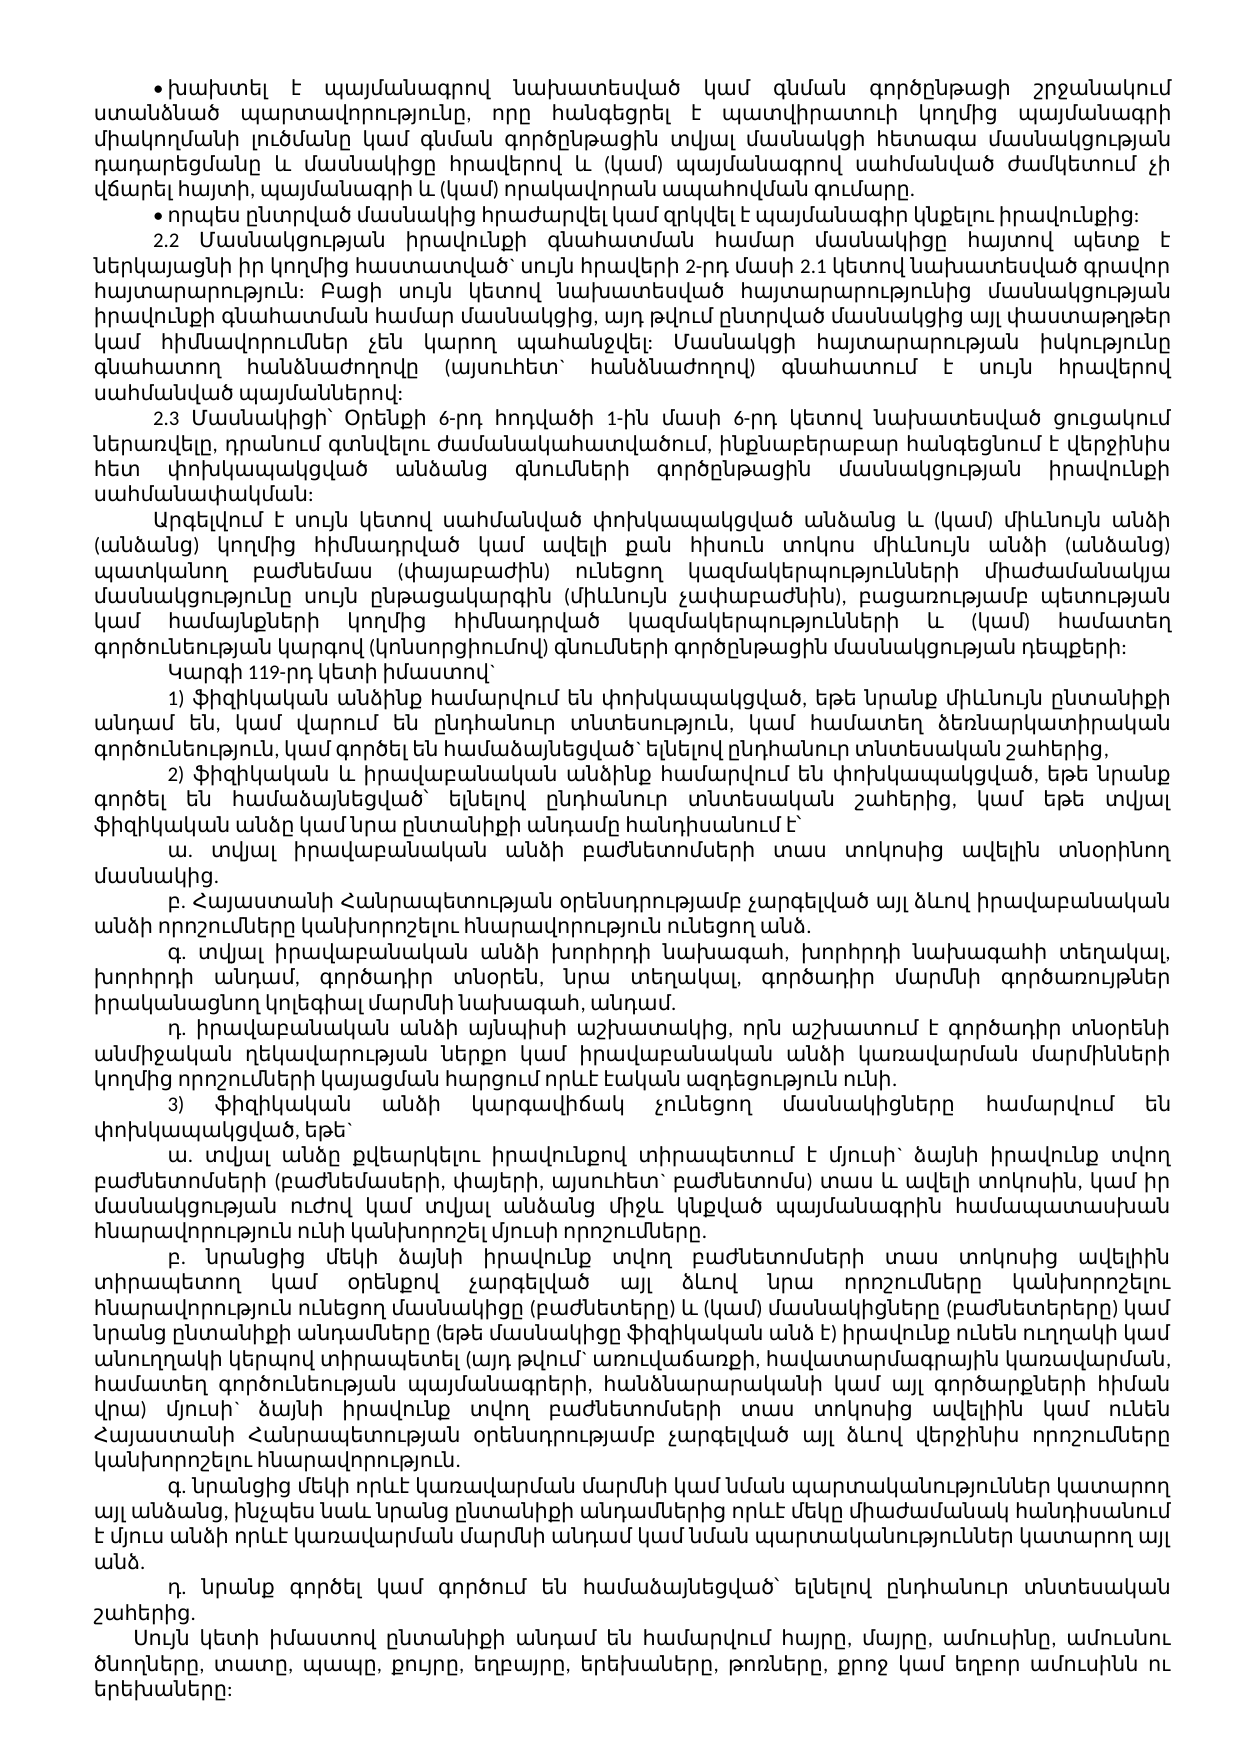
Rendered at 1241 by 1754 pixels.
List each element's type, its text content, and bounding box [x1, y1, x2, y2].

text ա. տվյալ իրավաբանական անձի բաժնետոմսերի տաս տոկոսից ավելին տնօրինող մասնակից. [94, 837, 1171, 888]
text դ. նրանք գործել կամ գործում են համաձայնեցված՝ ելնելով ընդհանուր տնտեսական շահերից. [94, 1574, 1171, 1625]
text Կարգի 119-րդ կետի իմաստով` [94, 659, 1171, 685]
text Սույն կետի իմաստով ընտանիքի անդամ են համարվում հայրը, մայրը, ամուսինը, ամուսնու ծնողները, տատը, պապը, քույրը, եղբայրը, երեխաները, թոռները, քրոջ կամ եղբոր ամուսինն ու երեխաները: [94, 1625, 1171, 1702]
text դ. իրավաբանական անձի այնպիսի աշխատակից, որն աշխատում է գործադիր տնօրենի անմիջական ղեկավարության ներքո կամ իրավաբանական անձի կառավարման մարմինների կողմից որոշումների կայացման հարցում որևէ էական ազդեցություն ունի. [94, 1015, 1171, 1092]
text • խախտել է պայմանագրով նախատեսված կամ գնման գործընթացի շրջանակում ստանձնած պարտավորությունը, որը հանգեցրել է պատվիրատուի կողմից պայմանագրի միակողմանի լուծմանը կամ գնման գործընթացին տվյալ մասնակցի հետագա մասնակցության դադարեցմանը և մասնակիցը հրավերով և (կամ) պայմանագրով սահմանված ժամկետում չի վճարել հայտի, պայմանագրի և (կամ) որակավորան ապահովման գումարը. [94, 75, 1171, 202]
text ա. տվյալ անձը քվեարկելու իրավունքով տիրապետում է մյուսի` ձայնի իրավունք տվող բաժնետոմսերի (բաժնեմասերի, փայերի, այսուհետ` բաժնետոմս) տաս և ավելի տոկոսին, կամ իր մասնակցության ուժով կամ տվյալ անձանց միջև կնքված պայմանագրին համապատասխան հնարավորություն ունի կանխորոշել մյուսի որոշումները. [94, 1142, 1171, 1244]
text գ. նրանցից մեկի որևէ կառավարման մարմնի կամ նման պարտականություններ կատարող այլ անձանց, ինչպես նաև նրանց ընտանիքի անդամներից որևէ մեկը միաժամանակ հանդիսանում է մյուս անձի որևէ կառավարման մարմնի անդամ կամ նման պարտականություններ կատարող այլ անձ. [94, 1473, 1171, 1574]
text 3) ֆիզիկական անձի կարգավիճակ չունեցող մասնակիցները համարվում են փոխկապակցված, եթե` [94, 1092, 1171, 1142]
text 2.2 Մասնակցության իրավունքի գնահատման համար մասնակիցը հայտով պետք է ներկայացնի իր կողմից հաստատված` սույն հրավերի 2-րդ մասի 2.1 կետով նախատեսված գրավոր հայտարարություն: Բացի սույն կետով նախատեսված հայտարարությունից մասնակցության իրավունքի գնահատման համար մասնակցից, այդ թվում ընտրված մասնակցից այլ փաստաթղթեր կամ հիմնավորումներ չեն կարող պահանջվել: Մասնակցի հայտարարության իսկությունը գնահատող հանձնաժողովը (այսուհետ` հանձնաժողով) գնահատում է սույն հրավերով սահմանված պայմաններով: [94, 227, 1171, 405]
text բ. Հայաստանի Հանրապետության օրենսդրությամբ չարգելված այլ ձևով իրավաբանական անձի որոշումները կանխորոշելու հնարավորություն ունեցող անձ. [94, 888, 1171, 939]
text 2.3 Մասնակիցի՝ Օրենքի 6-րդ հոդվածի 1-ին մասի 6-րդ կետով նախատեսված ցուցակում ներառվելը, դրանում գտնվելու ժամանակահատվածում, ինքնաբերաբար հանգեցնում է վերջինիս հետ փոխկապակցված անձանց գնումների գործընթացին մասնակցության իրավունքի սահմանափակման: [94, 405, 1171, 507]
text 2) ֆիզիկական և իրավաբանական անձինք համարվում են փոխկապակցված, եթե նրանք գործել են համաձայնեցված՝ ելնելով ընդհանուր տնտեսական շահերից, կամ եթե տվյալ ֆիզիկական անձը կամ նրա ընտանիքի անդամը հանդիսանում է՝ [94, 761, 1171, 837]
text Արգելվում է սույն կետով սահմանված փոխկապակցված անձանց և (կամ) միևնույն անձի (անձանց) կողմից հիմնադրված կամ ավելի քան հիսուն տոկոս միևնույն անձի (անձանց) պատկանող բաժնեմաս (փայաբաժին) ունեցող կազմակերպությունների միաժամանակյա մասնակցությունը սույն ընթացակարգին (միևնույն չափաբաժնին), բացառությամբ պետության կամ համայնքների կողմից հիմնադրված կազմակերպությունների և (կամ) համատեղ գործունեության կարգով (կոնսորցիումով) գնումների գործընթացին մասնակցության դեպքերի: [94, 507, 1171, 659]
text բ. նրանցից մեկի ձայնի իրավունք տվող բաժնետոմսերի տաս տոկոսից ավելիին տիրապետող կամ օրենքով չարգելված այլ ձևով նրա որոշումները կանխորոշելու հնարավորություն ունեցող մասնակիցը (բաժնետերը) և (կամ) մասնակիցները (բաժնետերերը) կամ նրանց ընտանիքի անդամները (եթե մասնակիցը ֆիզիկական անձ է) իրավունք ունեն ուղղակի կամ անուղղակի կերպով տիրապետել (այդ թվում` առուվաճառքի, հավատարմագրային կառավարման, համատեղ գործունեության պայմանագրերի, հանձնարարականի կամ այլ գործարքների հիման վրա) մյուսի` ձայնի իրավունք տվող բաժնետոմսերի տաս տոկոսից ավելիին կամ ունեն Հայաստանի Հանրապետության օրենսդրությամբ չարգելված այլ ձևով վերջինիս որոշումները կանխորոշելու հնարավորություն. [94, 1244, 1171, 1473]
text • որպես ընտրված մասնակից հրաժարվել կամ զրկվել է պայմանագիր կնքելու իրավունքից: [94, 202, 1171, 227]
text գ. տվյալ իրավաբանական անձի խորհրդի նախագահ, խորհրդի նախագահի տեղակալ, խորհրդի անդամ, գործադիր տնօրեն, նրա տեղակալ, գործադիր մարմնի գործառույթներ իրականացնող կոլեգիալ մարմնի նախագահ, անդամ. [94, 939, 1171, 1015]
text 1) ֆիզիկական անձինք համարվում են փոխկապակցված, եթե նրանք միևնույն ընտանիքի անդամ են, կամ վարում են ընդհանուր տնտեսություն, կամ համատեղ ձեռնարկատիրական գործունեություն, կամ գործել են համաձայնեցված` ելնելով ընդհանուր տնտեսական շահերից, [94, 685, 1171, 761]
